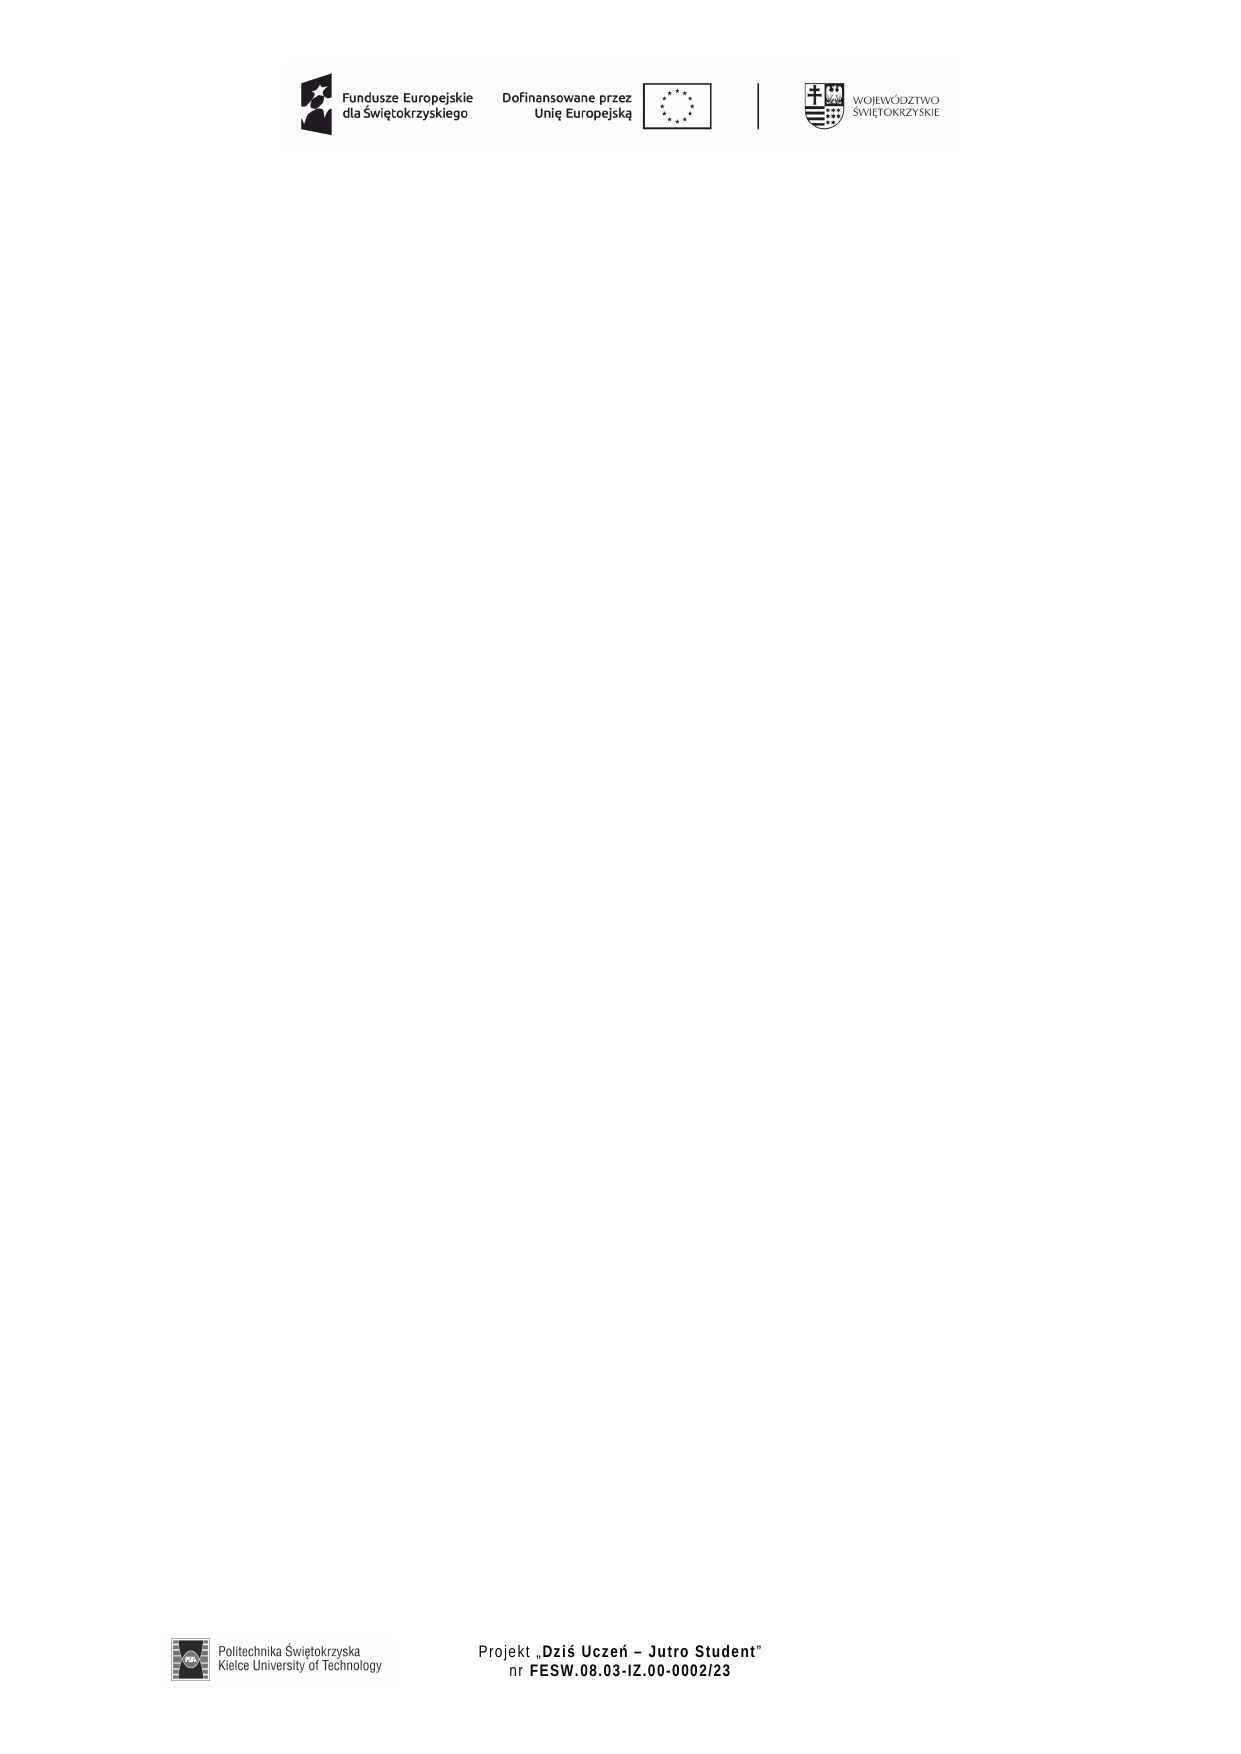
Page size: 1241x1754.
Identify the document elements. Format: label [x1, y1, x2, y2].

picture [286, 59, 954, 150]
picture [158, 1637, 396, 1685]
